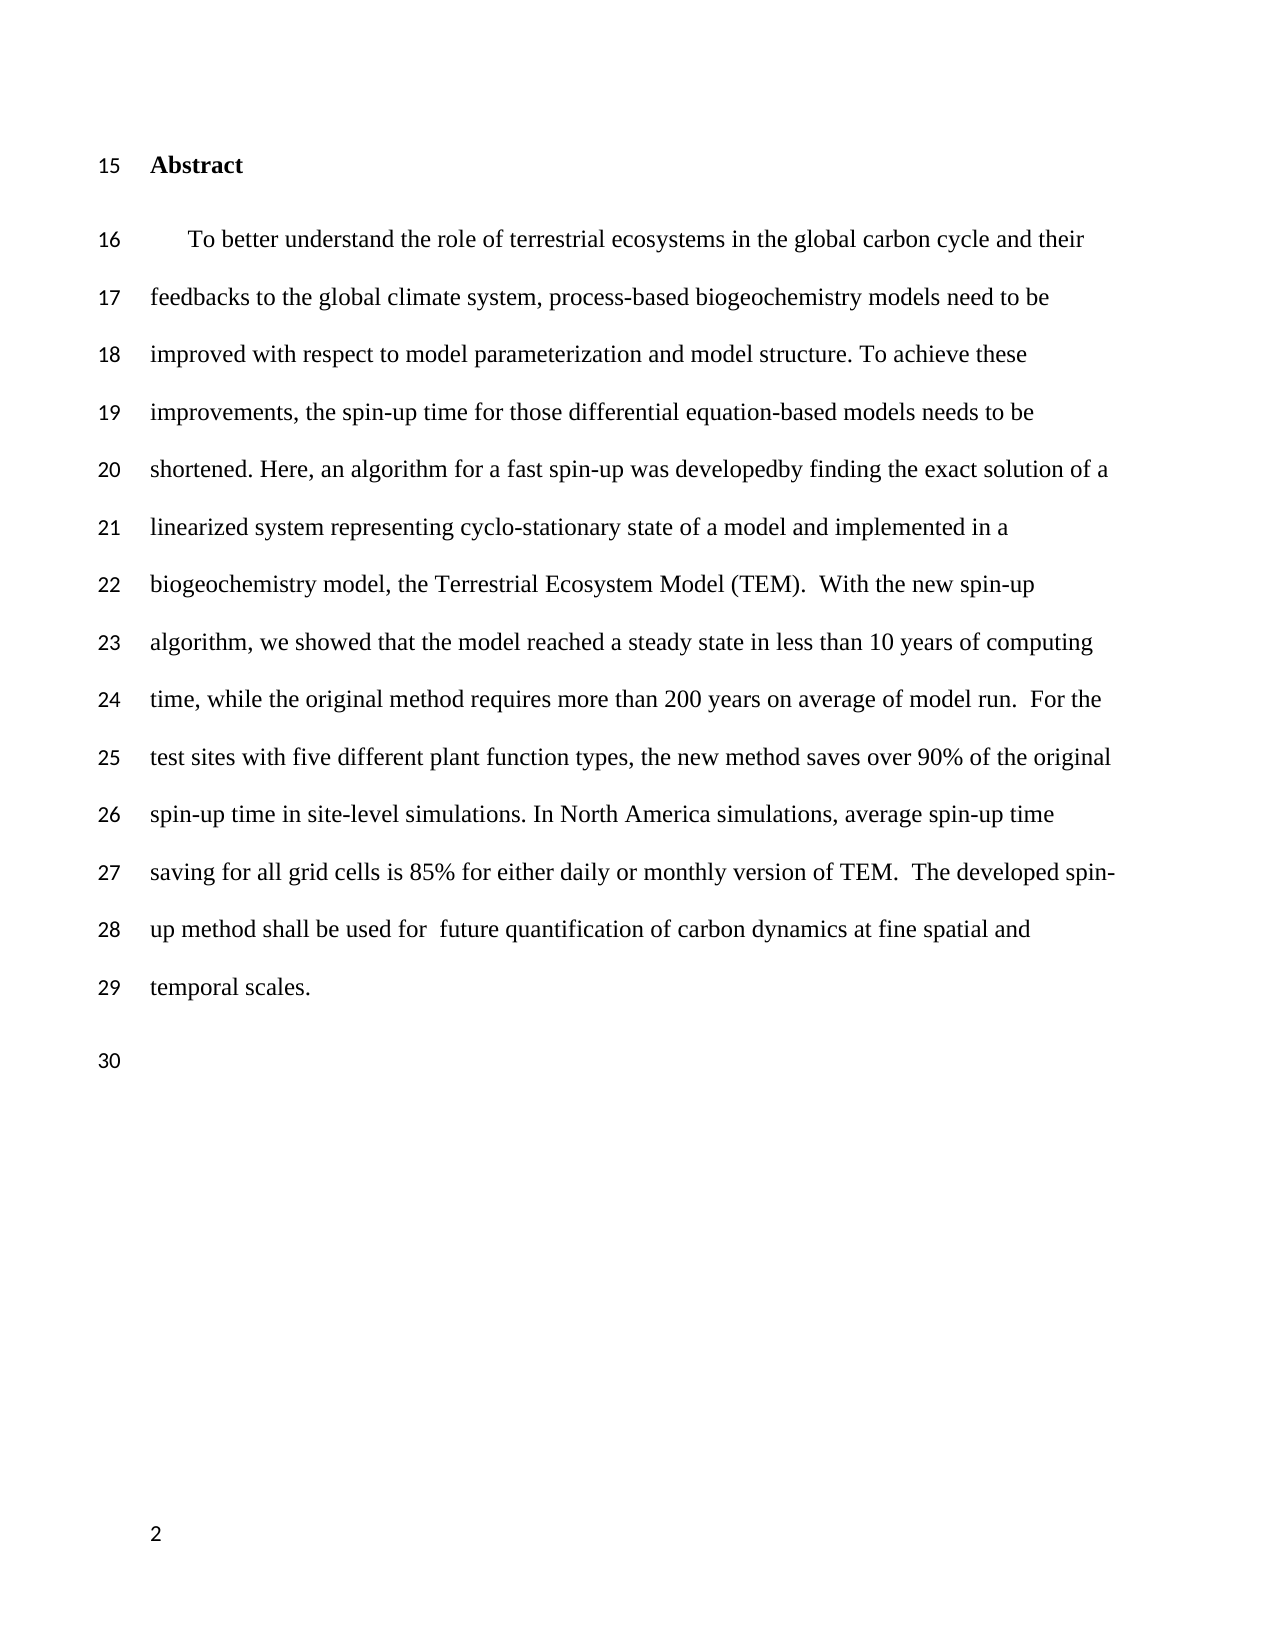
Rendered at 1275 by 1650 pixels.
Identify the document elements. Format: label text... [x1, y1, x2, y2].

text Abstract [150, 150, 1125, 179]
text To better understand the role of terrestrial ecosystems in the global carbon cycle and their feedbacks to the global climate system, process-based biogeochemistry models need to be improved with respect to model parameterization and model structure. To achieve these improvements, the spin-up time for those differential equation-based models needs to be shortened. Here, an algorithm for a fast spin-up was developedby finding the exact solution of a linearized system representing cyclo-stationary state of a model and implemented in a biogeochemistry model, the Terrestrial Ecosystem Model (TEM). With the new spin-up algorithm, we showed that the model reached a steady state in less than 10 years of computing time, while the original method requires more than 200 years on average of model run. For the test sites with five different plant function types, the new method saves over 90% of the original spin-up time in site-level simulations. In North America simulations, average spin-up time saving for all grid cells is 85% for either daily or monthly version of TEM. The developed spin-up method shall be used for future quantification of carbon dynamics at fine spatial and temporal scales. [150, 224, 1125, 1000]
